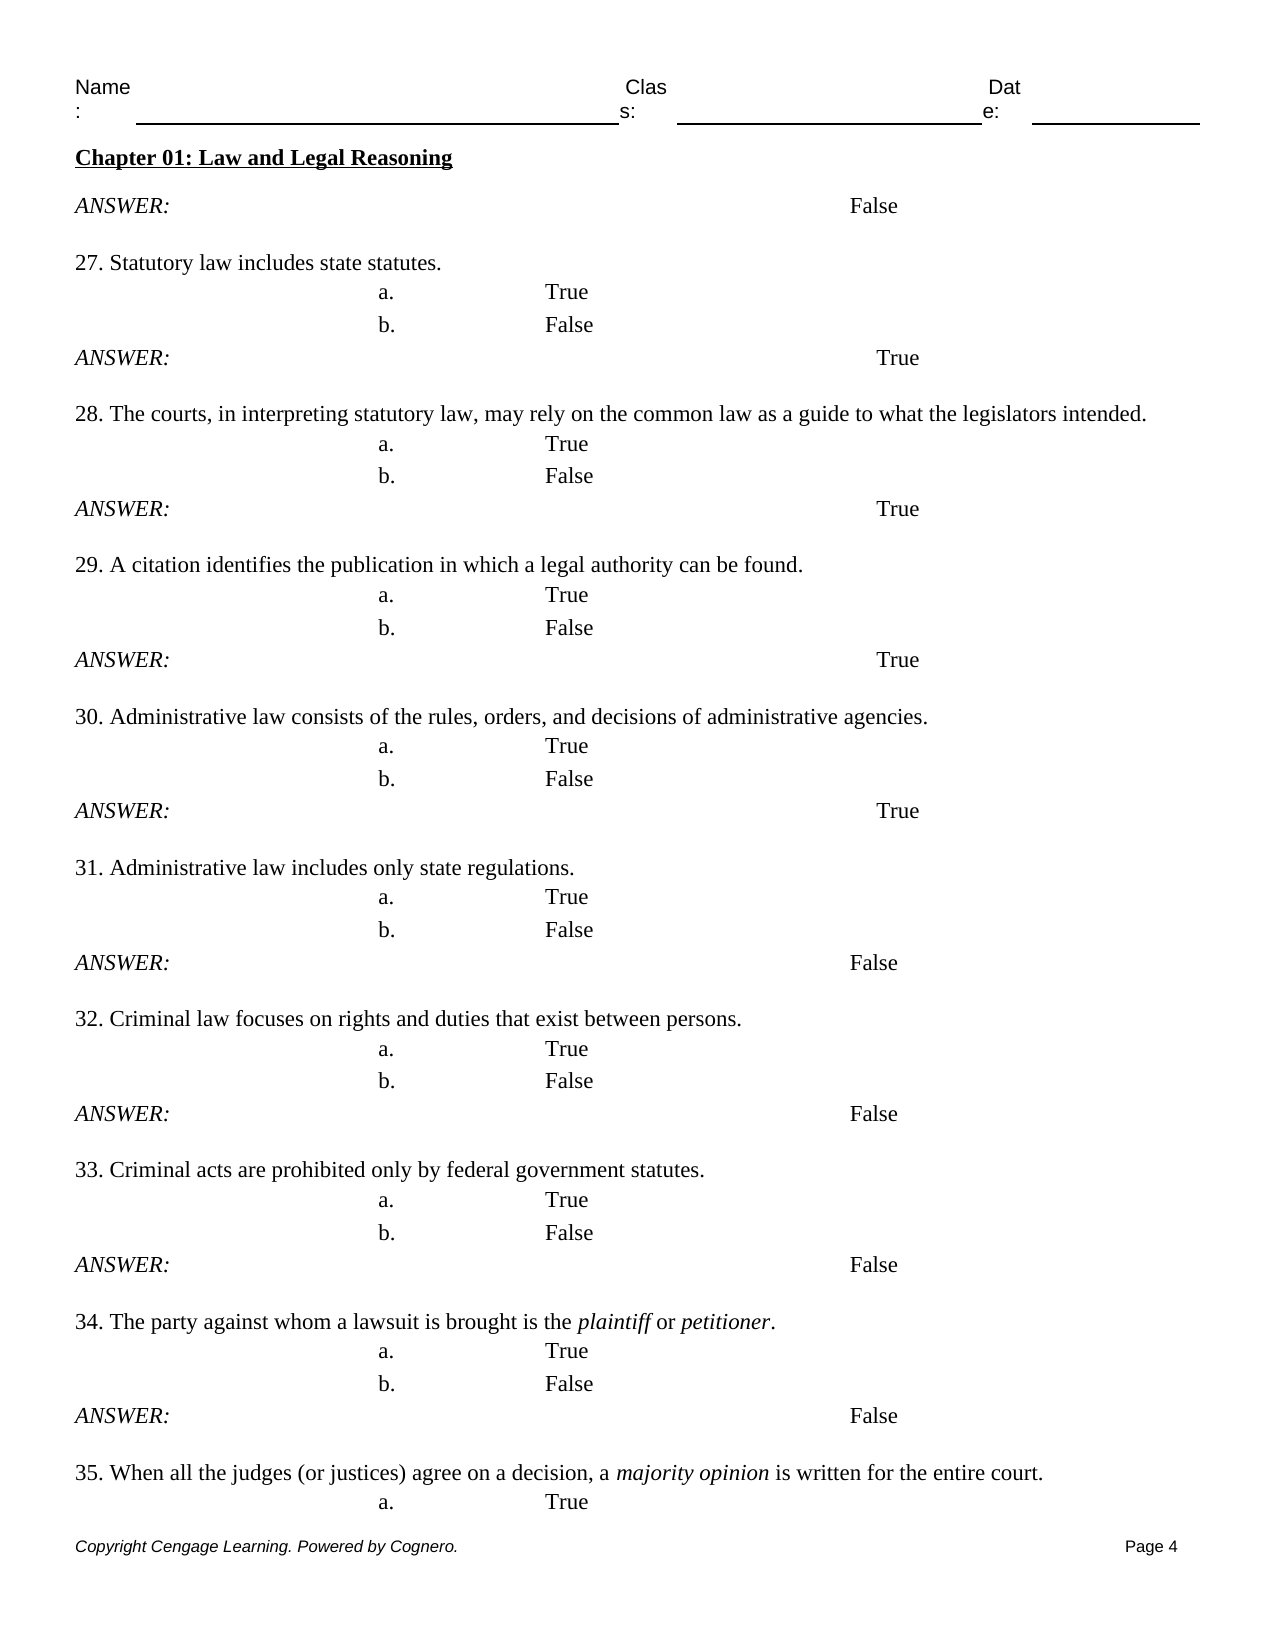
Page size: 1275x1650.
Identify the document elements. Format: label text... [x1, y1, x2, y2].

table_header 33. Criminal acts are prohibited only by federal government statutes.​ [75, 1156, 1200, 1281]
table_header 30. Administrative law consists of the rules, orders, and decisions of administrative agencies.​ [75, 703, 1200, 827]
table_header 31. Administrative law includes only state regulations.​ [75, 854, 1200, 978]
table_header 34. The party against whom a lawsuit is brought is the plaintiff or petitioner.​ [75, 1308, 1200, 1432]
table_header 32. Criminal law focuses on rights and duties that exist between persons.​ [75, 1005, 1200, 1129]
table_header 28. The courts, in interpreting statutory law, may rely on the common law as a guide to what the legislators intended.​ [75, 400, 1200, 524]
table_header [75, 1459, 1200, 1518]
table_header 29. A citation identifies the publication in which a legal authority can be found.​ [75, 551, 1200, 676]
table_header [75, 189, 1200, 222]
table_header 27. Statutory law includes state statutes.​ [75, 249, 1200, 373]
